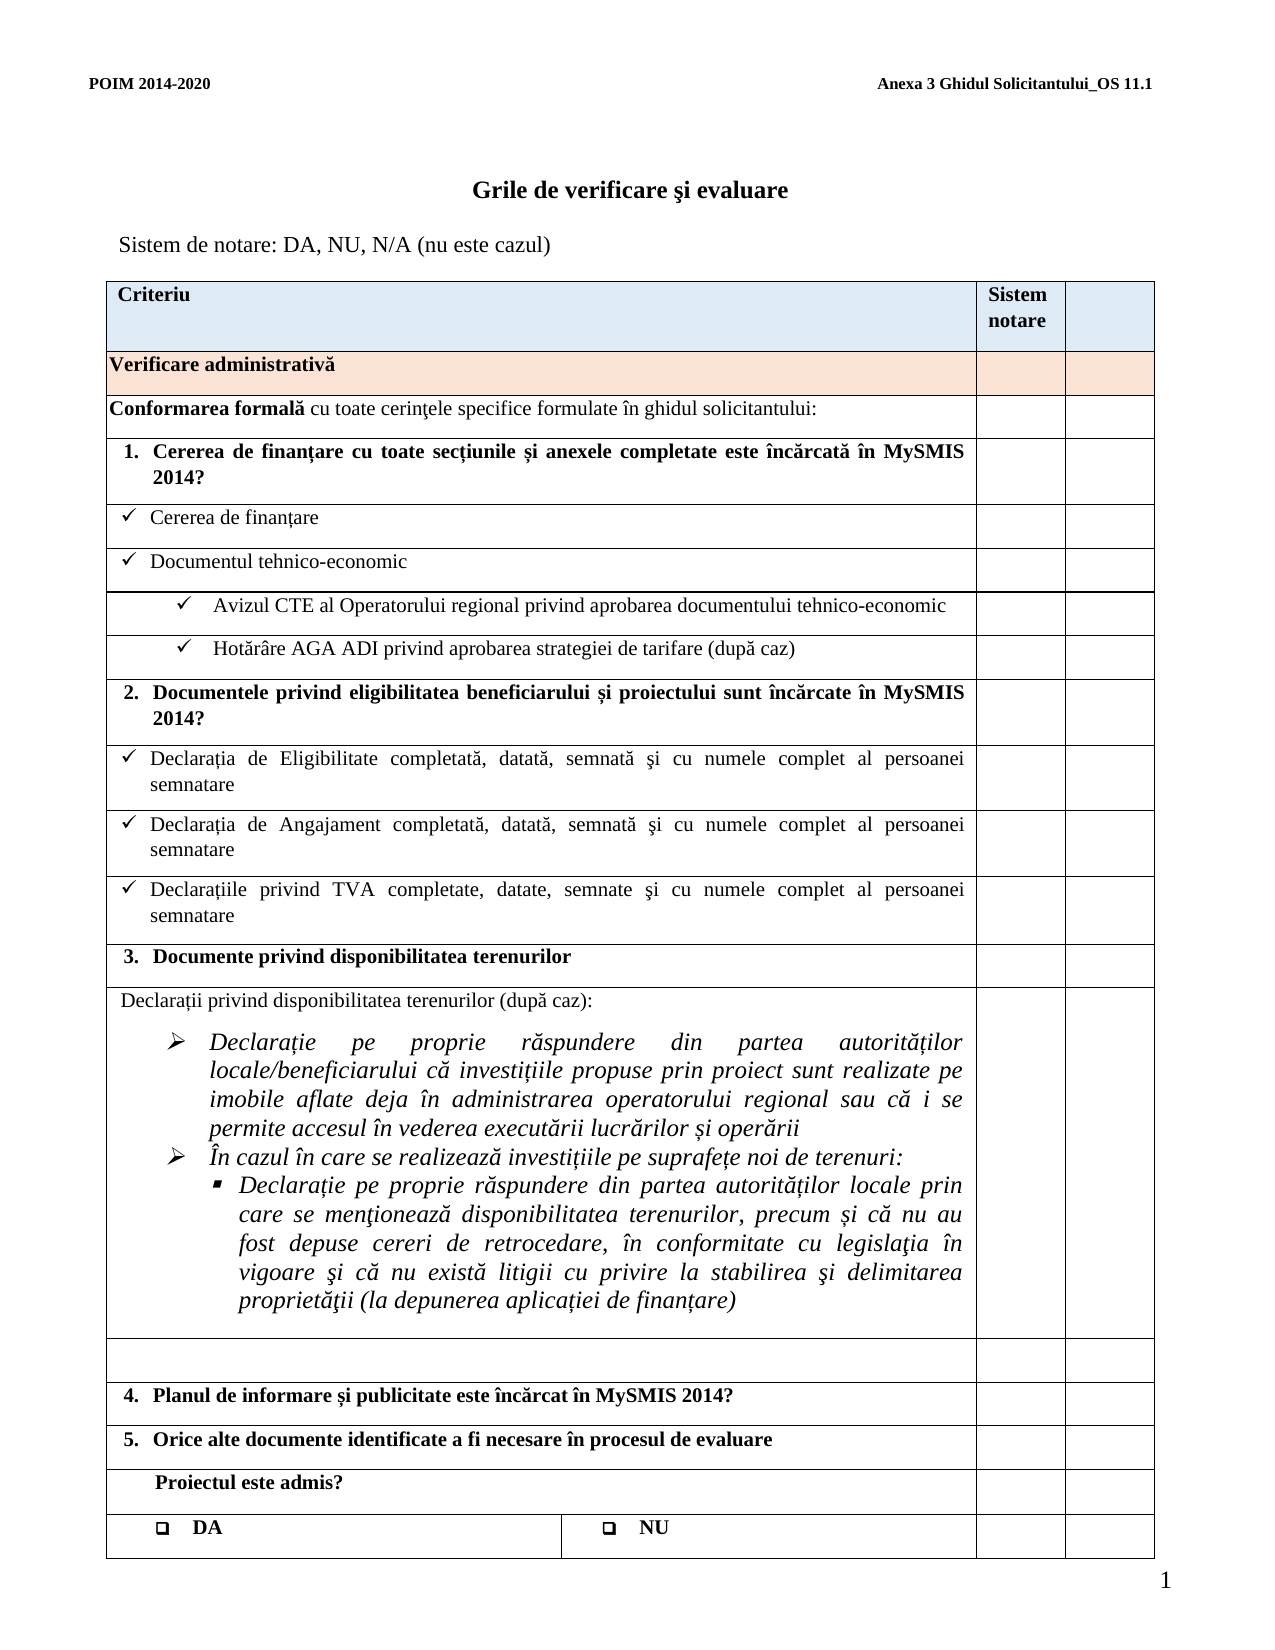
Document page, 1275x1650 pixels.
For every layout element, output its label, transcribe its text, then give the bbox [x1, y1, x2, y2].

table_cell Documente privind disponibilitatea terenurilor [107, 945, 976, 987]
table_cell [977, 549, 1065, 591]
table_cell Declarația de Angajament completată, datată, semnată şi cu numele complet al persoanei semnatare [107, 811, 976, 876]
table_cell NU [562, 1515, 976, 1558]
table_cell [1066, 877, 1154, 943]
table_cell [977, 1339, 1065, 1382]
table_cell [1066, 352, 1154, 395]
table_cell [1066, 396, 1154, 438]
table_cell Cererea de finanțare [107, 505, 976, 548]
table_cell Avizul CTE al Operatorului regional privind aprobarea documentului tehnico-economic [107, 593, 976, 635]
table_cell [1066, 680, 1154, 744]
table_cell [1066, 1470, 1154, 1514]
text Grile de verificare şi evaluare [89, 176, 1172, 204]
table_cell [1066, 593, 1154, 635]
table_cell [977, 811, 1065, 876]
table_header [1066, 282, 1154, 351]
table_cell Declarații privind disponibilitatea terenurilor (după caz): Declarație pe proprie răspundere din partea autorităților locale/beneficiarului că investițiile propuse prin proiect sunt realizate pe imobile aflate deja în administrarea operatorului regional sau că i se permite accesul în vederea executării lucrărilor și operării În cazul în care se realizează investițiile pe suprafețe noi de terenuri: Declarație pe proprie răspundere din partea autorităților locale prin care se menţionează disponibilitatea terenurilor, precum și că nu au fost depuse cereri de retrocedare, în conformitate cu legislaţia în vigoare şi că nu există litigii cu privire la stabilirea şi delimitarea proprietăţii (la depunerea aplicației de finanțare) [107, 988, 976, 1338]
table_cell [977, 1515, 1065, 1558]
table_cell [977, 505, 1065, 548]
text Sistem de notare: DA, NU, N/A (nu este cazul) [103, 231, 1172, 257]
table_cell DA [107, 1515, 561, 1558]
table_cell [977, 636, 1065, 679]
table_cell [977, 1383, 1065, 1425]
table_cell [1066, 505, 1154, 548]
table_cell [977, 746, 1065, 810]
table_cell [977, 1470, 1065, 1514]
table_cell Declarația de Eligibilitate completată, datată, semnată şi cu numele complet al persoanei semnatare [107, 746, 976, 810]
table_cell [1066, 549, 1154, 591]
table_cell Hotărâre AGA ADI privind aprobarea strategiei de tarifare (după caz) [107, 636, 976, 679]
table_cell Verificare administrativă [107, 352, 976, 395]
table_cell Conformarea formală cu toate cerinţele specifice formulate în ghidul solicitantului: [107, 396, 976, 438]
table_cell Planul de informare și publicitate este încărcat în MySMIS 2014? [107, 1383, 976, 1425]
table_cell [1066, 1383, 1154, 1425]
table_cell Declarațiile privind TVA completate, datate, semnate şi cu numele complet al persoanei semnatare [107, 877, 976, 943]
table_cell [977, 593, 1065, 635]
table_cell [1066, 636, 1154, 679]
table_cell [1066, 1339, 1154, 1382]
table_cell Cererea de finanțare cu toate secțiunile și anexele completate este încărcată în MySMIS 2014? [107, 439, 976, 504]
table_cell [1066, 746, 1154, 810]
table_cell [977, 988, 1065, 1338]
table_cell [1066, 439, 1154, 504]
table_cell [977, 877, 1065, 943]
table_cell Proiectul este admis? [107, 1470, 976, 1514]
table_header Sistem notare [977, 282, 1065, 351]
table_cell Documentele privind eligibilitatea beneficiarului și proiectului sunt încărcate în MySMIS 2014? [107, 680, 976, 744]
table_cell [1066, 988, 1154, 1338]
table_cell [1066, 1515, 1154, 1558]
table_cell [107, 1339, 976, 1382]
table_cell [977, 352, 1065, 395]
table_cell [1066, 811, 1154, 876]
table_cell [1066, 945, 1154, 987]
table_cell [977, 1426, 1065, 1469]
table_cell Documentul tehnico-economic [107, 549, 976, 591]
table_cell Orice alte documente identificate a fi necesare în procesul de evaluare [107, 1426, 976, 1469]
table_cell [977, 396, 1065, 438]
table_header Criteriu [107, 282, 976, 351]
table_cell [977, 945, 1065, 987]
table_cell [1066, 1426, 1154, 1469]
table_cell [977, 439, 1065, 504]
table_cell [977, 680, 1065, 744]
